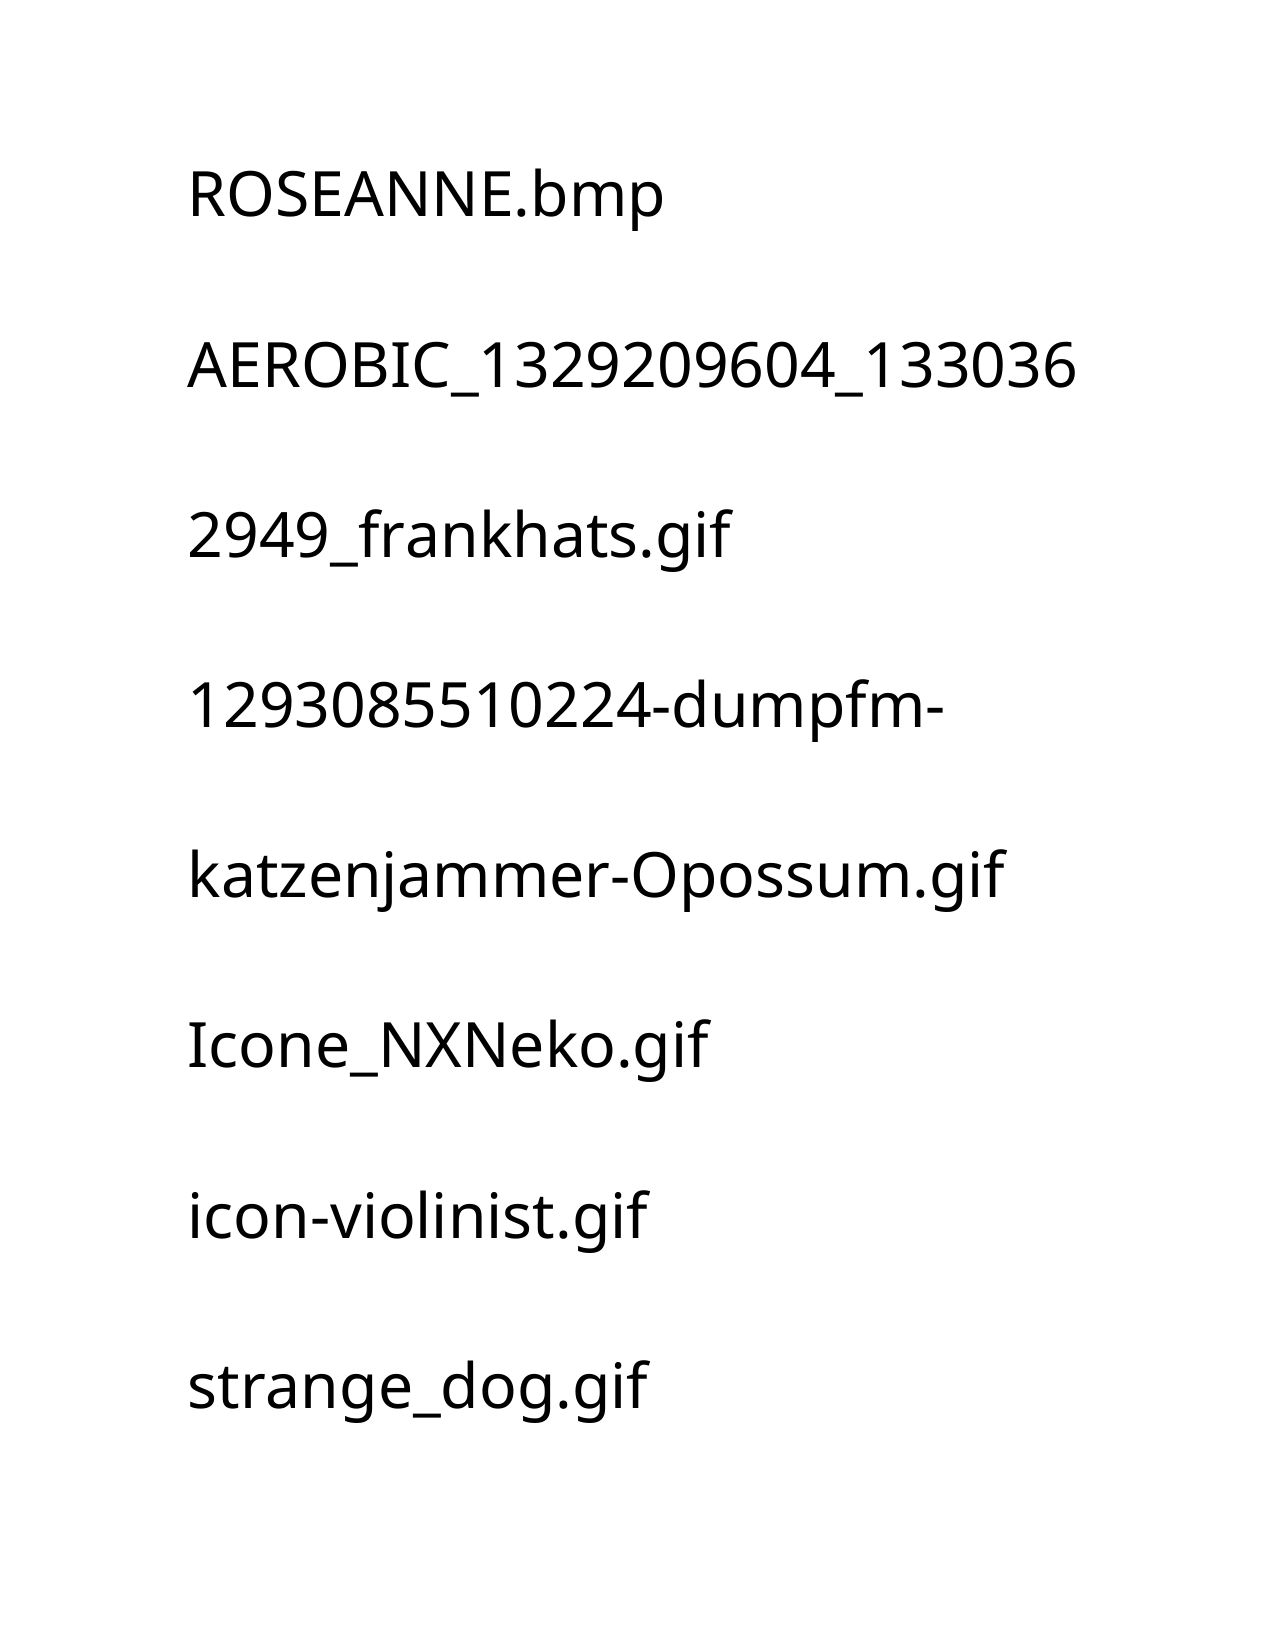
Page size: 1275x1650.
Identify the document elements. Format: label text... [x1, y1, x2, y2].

text AEROBIC_1329209604_1330362949_frankhats.gif [187, 320, 1087, 576]
text 1293085510224-dumpfm-katzenjammer-Opossum.gif [187, 661, 1087, 916]
text strange_dog.gif [187, 1341, 1087, 1427]
text ROSEANNE.bmp [187, 150, 1087, 235]
text Icone_NXNeko.gif [187, 1001, 1087, 1086]
text icon-violinist.gif [187, 1171, 1087, 1256]
